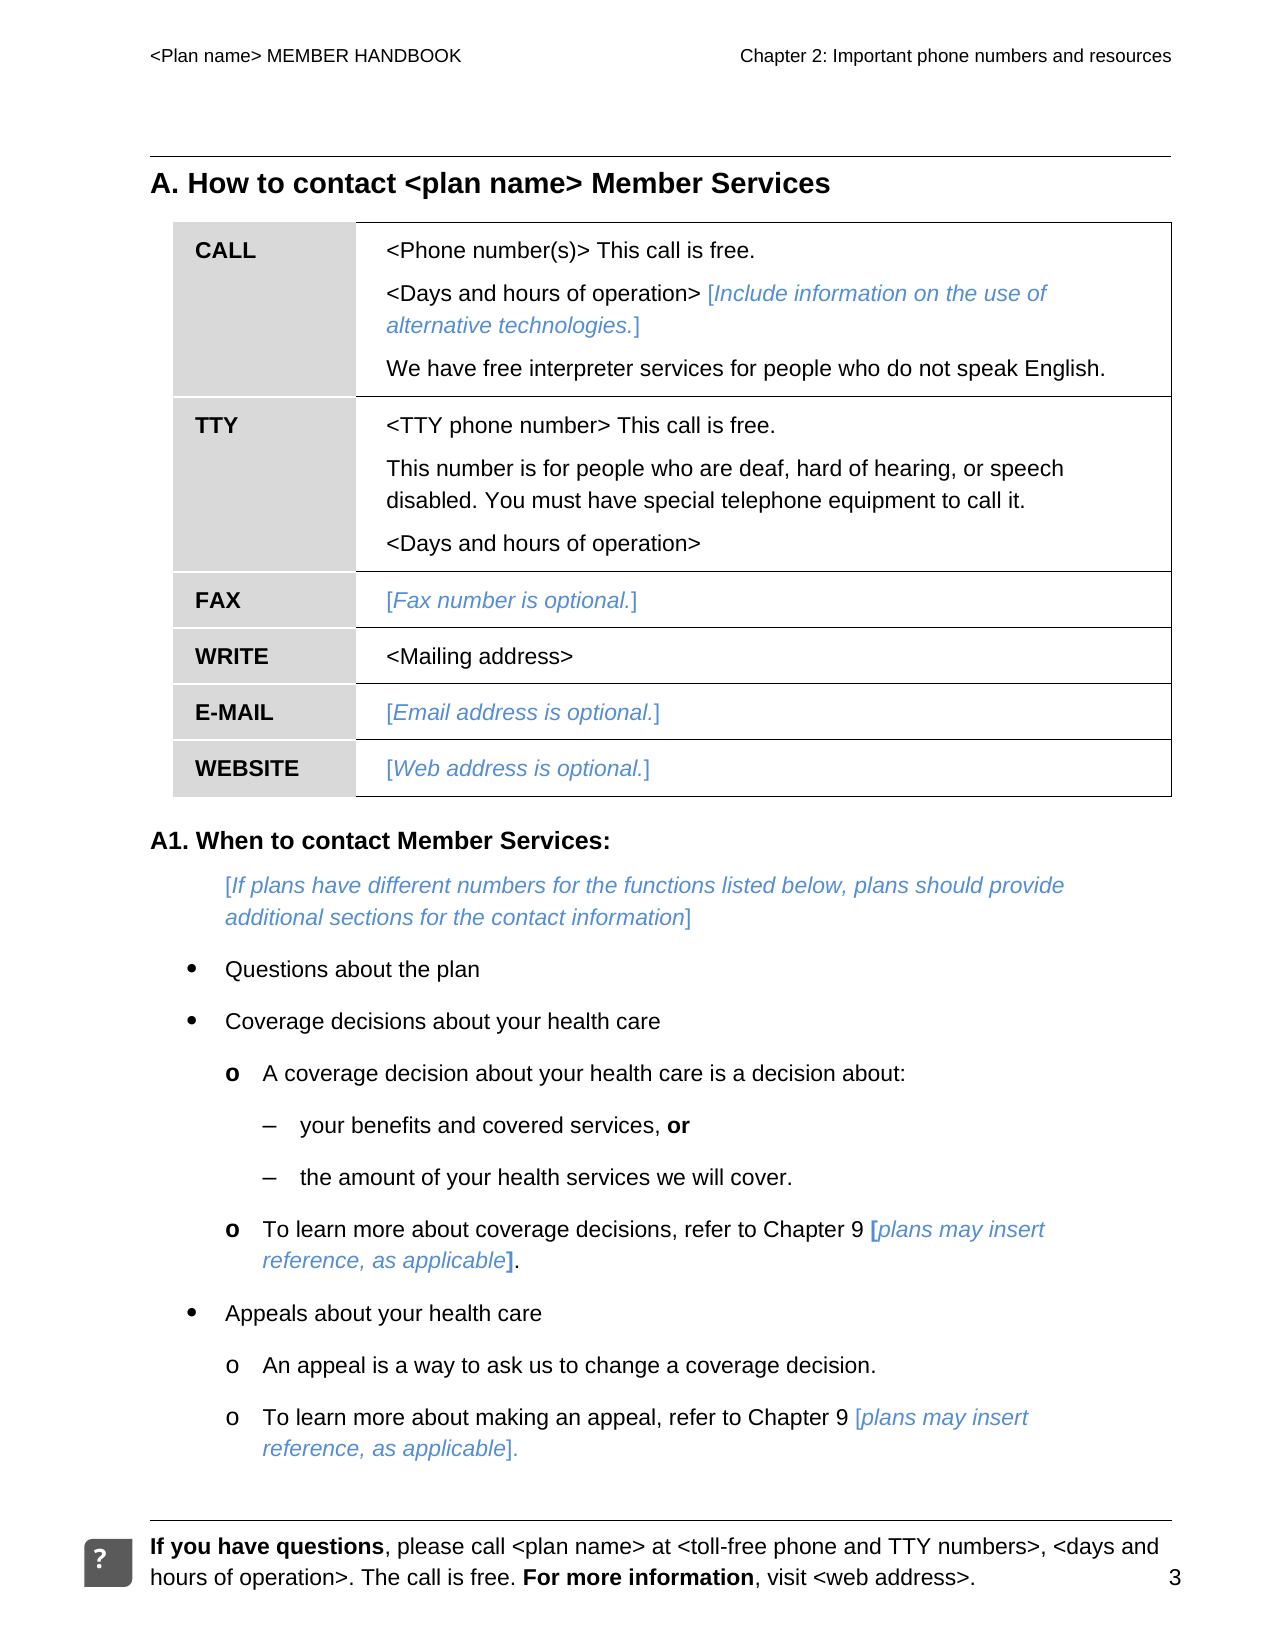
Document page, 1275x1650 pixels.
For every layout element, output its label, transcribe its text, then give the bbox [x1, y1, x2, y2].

table_header <Phone number(s)> This call is free. <Days and hours of operation> [Include information on the use of alternative technologies.] We have free interpreter services for people who do not speak English. [356, 223, 1171, 396]
list A coverage decision about your health care is a decision about: [225, 1056, 1096, 1088]
table_cell TTY [173, 398, 356, 571]
list An appeal is a way to ask us to change a coverage decision. [225, 1348, 1096, 1379]
list To learn more about making an appeal, refer to Chapter 9 [plans may insert reference, as applicable]. [225, 1400, 1096, 1463]
table_cell <TTY phone number> This call is free. This number is for people who are deaf, hard of hearing, or speech disabled. You must have special telephone equipment to call it. <Days and hours of operation> [356, 397, 1171, 571]
list the amount of your health services we will cover. [262, 1161, 1096, 1192]
table_cell [Email address is optional.] [356, 684, 1171, 739]
list Questions about the plan [187, 952, 1096, 983]
list your benefits and covered services, or [262, 1108, 1096, 1140]
table_cell FAX [173, 573, 356, 627]
table_cell WRITE [173, 629, 356, 683]
list Coverage decisions about your health care [187, 1004, 1096, 1036]
table_cell WEBSITE [173, 741, 356, 796]
subtitle How to contact <plan name> Member Services [150, 157, 1171, 201]
list Appeals about your health care [187, 1296, 1096, 1327]
table_header CALL [173, 223, 356, 396]
table_cell E-MAIL [173, 685, 356, 739]
table_cell <Mailing address> [356, 628, 1171, 683]
table_cell [Web address is optional.] [356, 740, 1171, 796]
subtitle A1. When to contact Member Services: [150, 823, 1096, 856]
text [If plans have different numbers for the functions listed below, plans should provide additional sections for the contact information] [225, 869, 1096, 931]
list To learn more about coverage decisions, refer to Chapter 9 [plans may insert reference, as applicable]. [225, 1213, 1096, 1275]
table_cell [Fax number is optional.] [356, 572, 1171, 627]
